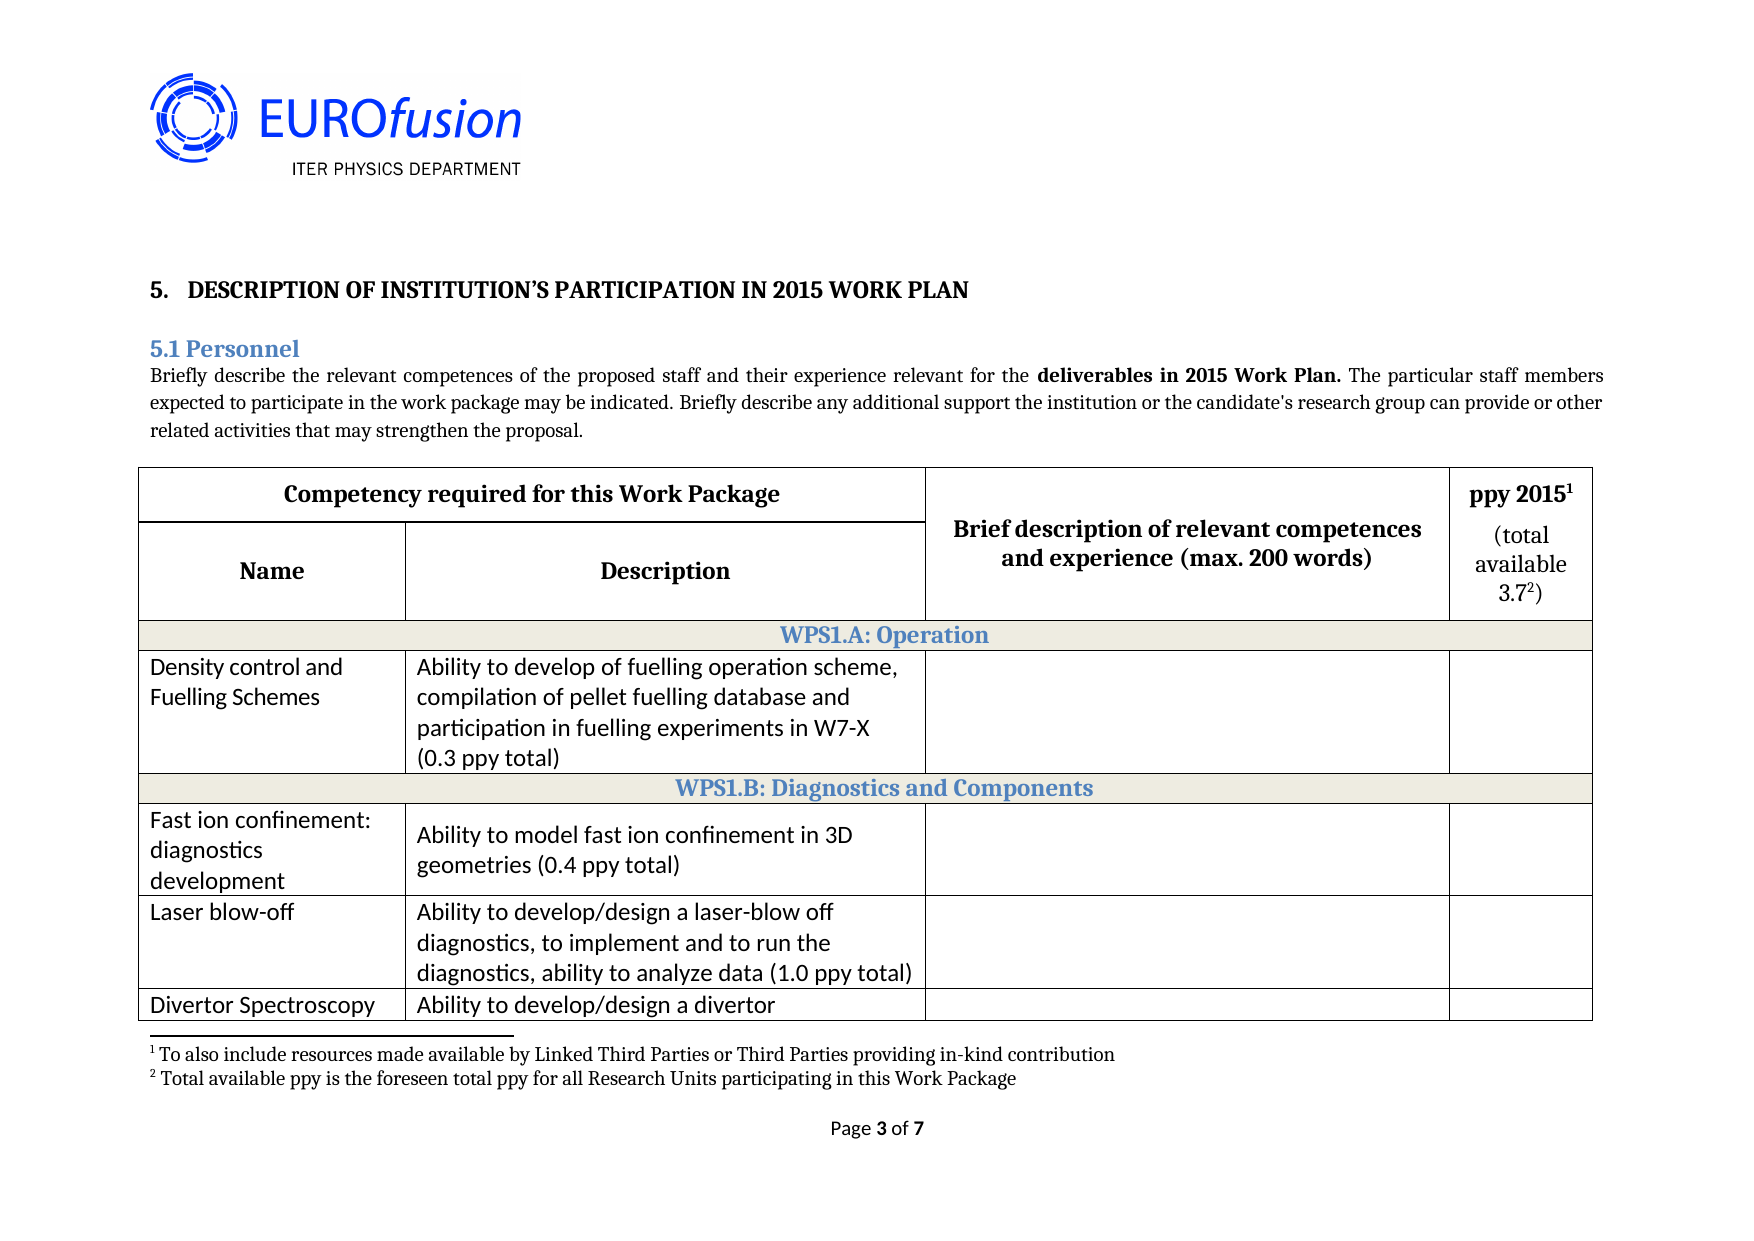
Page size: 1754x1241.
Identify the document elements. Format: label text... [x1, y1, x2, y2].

table_cell [1450, 804, 1592, 895]
table_cell [1450, 896, 1592, 988]
table_cell [926, 896, 1449, 988]
table_header ppy 2015 (total available 3.7) [1450, 468, 1592, 620]
table_header Competency required for this Work Package [139, 468, 925, 521]
table_cell Name [139, 523, 405, 620]
table_cell WPS1.B: Diagnostics and Components [139, 774, 1592, 803]
table_cell Fast ion confinement: diagnostics development [139, 804, 405, 895]
table_cell [1450, 651, 1592, 773]
subtitle DESCRIPTION OF INSTITUTION’S PARTICIPATION IN 2015 WORK PLAN [150, 276, 1604, 305]
table_cell Density control and Fuelling Schemes [139, 651, 405, 773]
table_cell Divertor Spectroscopy [139, 989, 405, 1019]
table_cell Laser blow-off [139, 896, 405, 988]
table_cell Ability to develop/design a laser-blow off diagnostics, to implement and to run the diagnostics, ability to analyze data (1.0 ppy total) [406, 896, 925, 988]
picture [150, 73, 521, 181]
table_cell Ability to model fast ion confinement in 3D geometries (0.4 ppy total) [406, 804, 925, 895]
table_cell [926, 651, 1449, 773]
text Briefly describe the relevant competences of the proposed staff and their experience relevant for the deliverables in 2015 Work Plan. The particular staff members expected to participate in the work package may be indicated. Briefly describe any additional support the institution or the candidate's research group can provide or other related activities that may strengthen the proposal. [150, 363, 1604, 442]
table_cell [926, 804, 1449, 895]
table_cell Ability to develop of fuelling operation scheme, compilation of pellet fuelling database and participation in fuelling experiments in W7-X (0.3 ppy total) [406, 651, 925, 773]
table_cell Ability to develop/design a divertor spectroscopy diagnostics, to implement and to run the diagnostics, ability to analyze data (1.5 ppy total) [406, 989, 925, 1019]
table_cell [1450, 989, 1592, 1019]
table_header Brief description of relevant competences and experience (max. 200 words) [926, 468, 1449, 620]
table_cell Description [406, 523, 925, 620]
table_cell WPS1.A: Operation [139, 621, 1592, 650]
table_cell [926, 989, 1449, 1019]
subtitle 5.1 Personnel [150, 334, 1604, 363]
